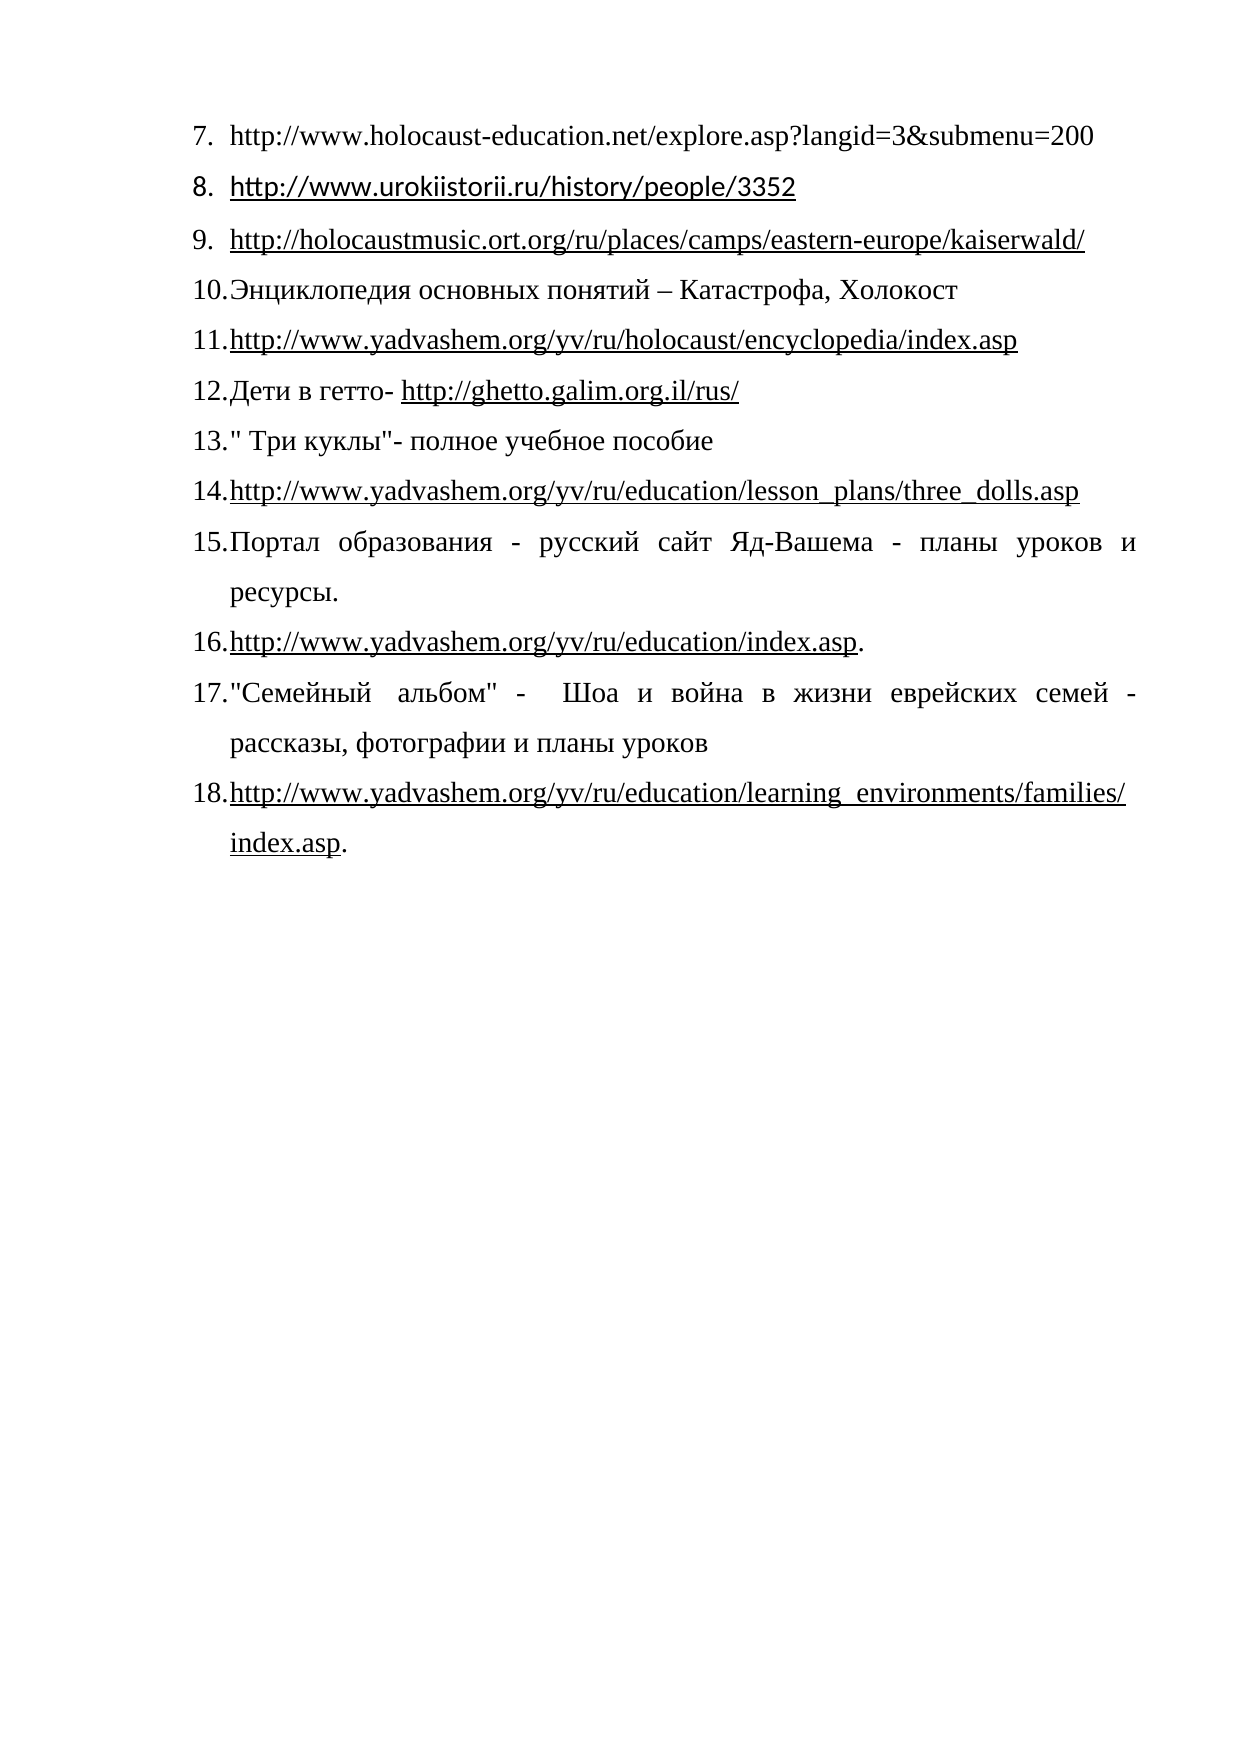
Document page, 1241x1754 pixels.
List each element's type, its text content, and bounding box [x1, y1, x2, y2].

list http://www.yadvashem.org/yv/ru/education/learning_environments/families/index.asp. [192, 775, 1137, 859]
list http://www.holocaust-education.net/explore.asp?langid=3&submenu=200 [192, 118, 1137, 152]
list Дети в гетто- http://ghetto.galim.org.il/rus/ [192, 373, 1137, 406]
list "Семейный альбом" - Шоа и война в жизни еврейских семей - рассказы, фотографии и планы уроков [192, 675, 1137, 758]
list Энциклопедия основных понятий – Катастрофа, Холокост [192, 272, 1137, 306]
list http://www.yadvashem.org/yv/ru/education/index.asp. [192, 624, 1137, 658]
list " Три куклы"- полное учебное пособие [192, 423, 1137, 457]
list http://www.yadvashem.org/yv/ru/education/lesson_plans/three_dolls.asp [192, 473, 1137, 507]
list http://www.yadvashem.org/yv/ru/holocaust/encyclopedia/index.asp [192, 322, 1137, 356]
list Портал образования - русский сайт Яд-Вашема - планы уроков и ресурсы. [192, 524, 1137, 608]
list http://holocaustmusic.ort.org/ru/places/camps/eastern-europe/kaiserwald/ [192, 222, 1137, 255]
list http://www.urokiistorii.ru/history/people/3352 [192, 168, 1137, 204]
